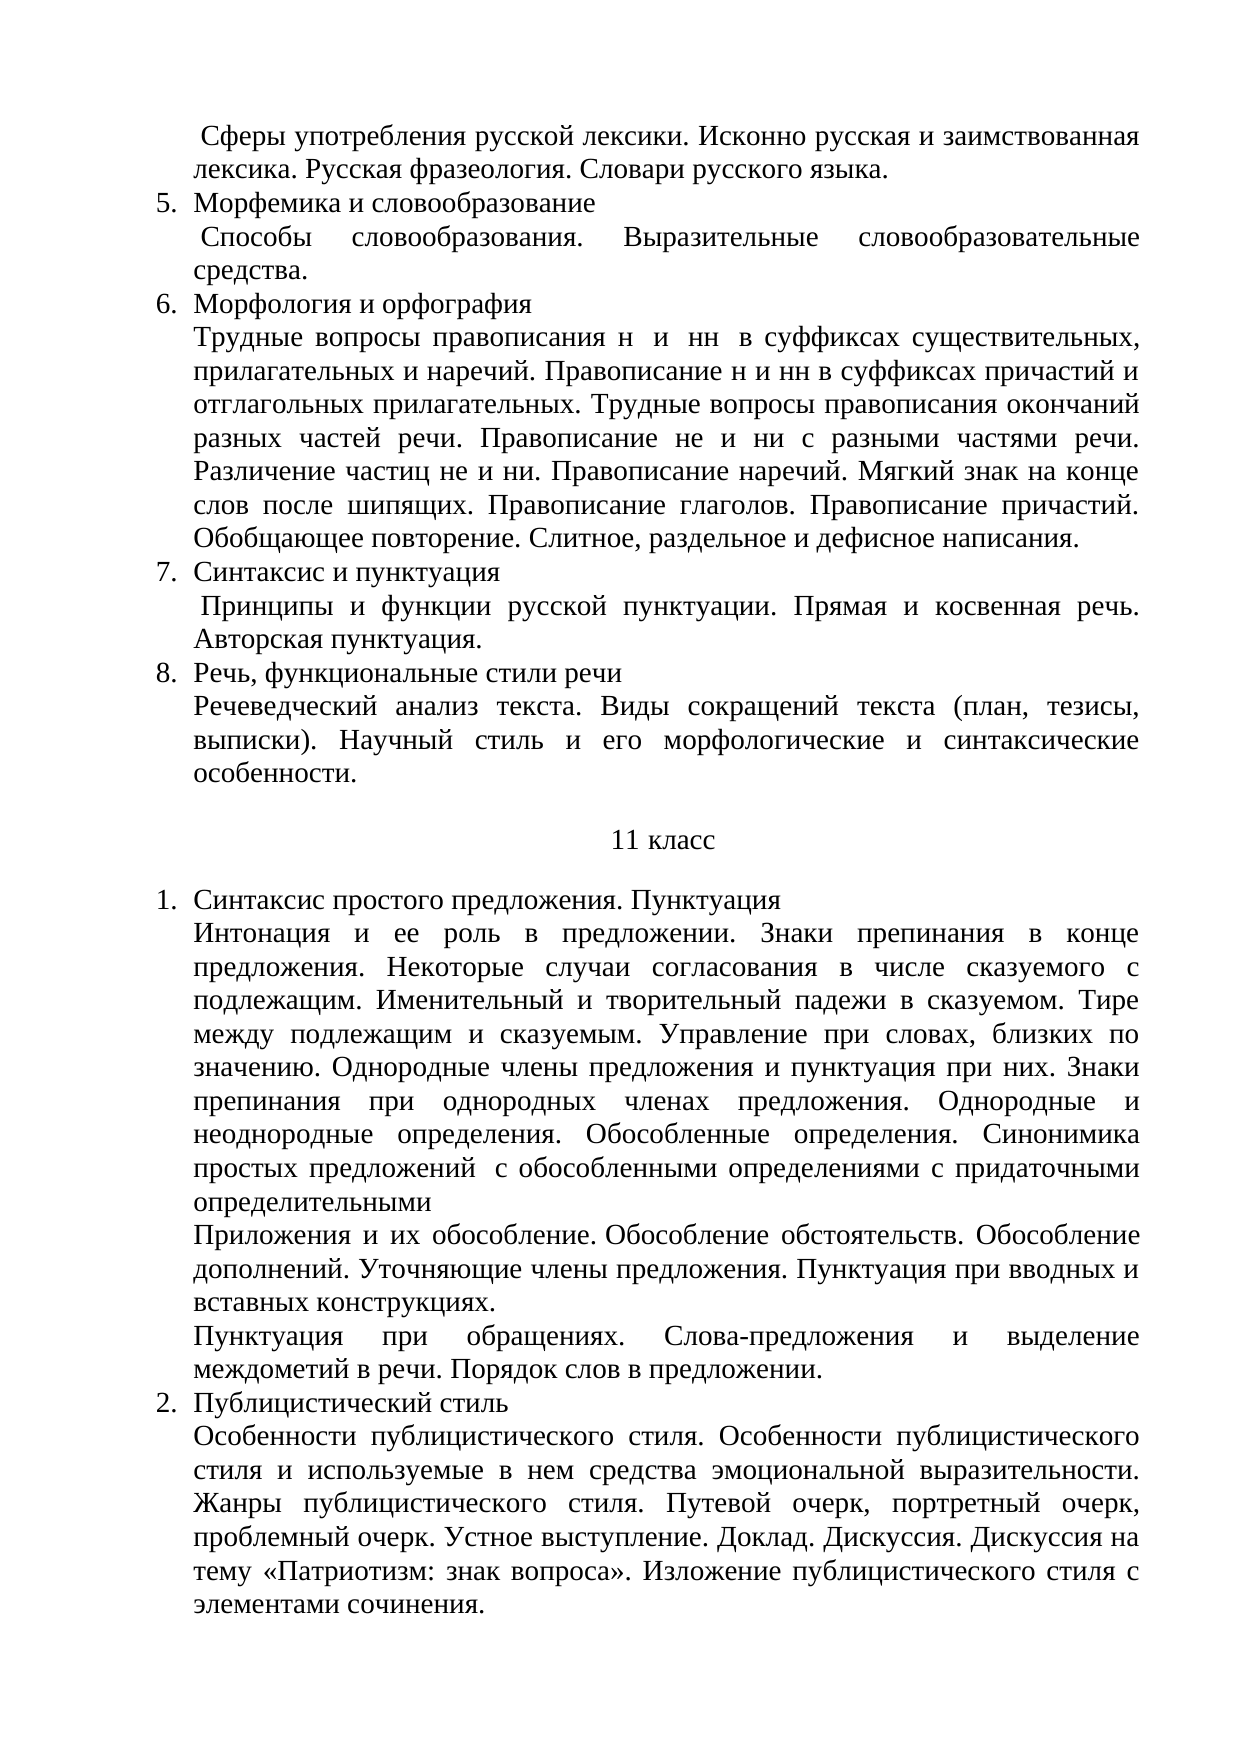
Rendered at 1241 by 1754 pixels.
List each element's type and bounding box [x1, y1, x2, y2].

table_cell [107, 118, 1152, 1620]
